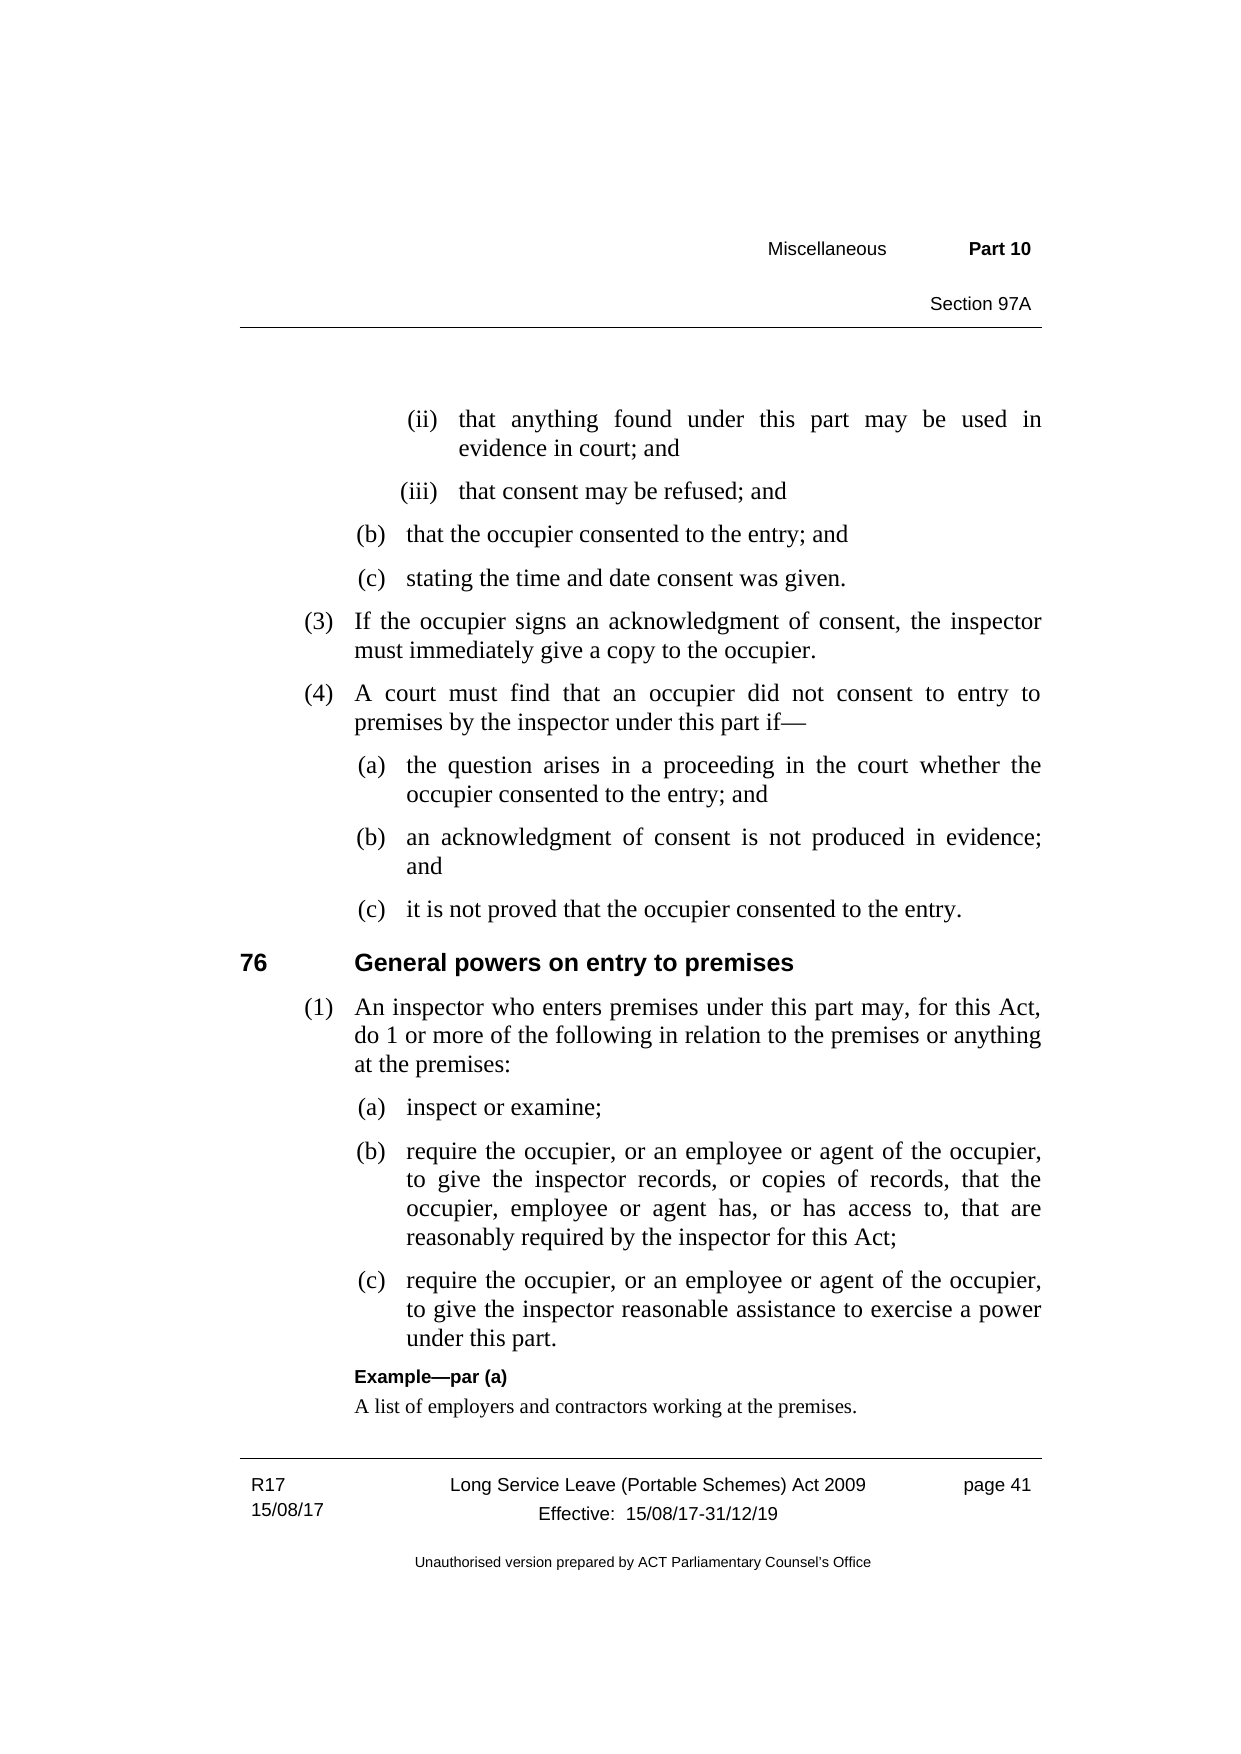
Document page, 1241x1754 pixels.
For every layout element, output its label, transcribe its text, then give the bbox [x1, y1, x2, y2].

text (b) an acknowledgment of consent is not produced in evidence; and [239, 822, 1042, 880]
text (ii) that anything found under this part may be used in evidence in court; and [239, 404, 1042, 462]
text (1) An inspector who enters premises under this part may, for this Act, do 1 or more of the following in relation to the premises or anything at the premises: [239, 992, 1042, 1078]
text (c) require the occupier, or an employee or agent of the occupier, to give the inspector reasonable assistance to exercise a power under this part. [239, 1265, 1042, 1352]
text (b) require the occupier, or an employee or agent of the occupier, to give the inspector records, or copies of records, that the occupier, employee or agent has, or has access to, that are reasonably required by the inspector for this Act; [239, 1136, 1042, 1251]
text (a) inspect or examine; [239, 1092, 1042, 1121]
text (b) that the occupier consented to the entry; and [239, 519, 1042, 548]
text 76 General powers on entry to premises [239, 948, 1042, 977]
text (4) A court must find that an occupier did not consent to entry to premises by the inspector under this part if— [239, 678, 1042, 736]
text (a) the question arises in a proceeding in the court whether the occupier consented to the entry; and [239, 750, 1042, 808]
text Example—par (a) [354, 1366, 1042, 1388]
text (c) it is not proved that the occupier consented to the entry. [239, 894, 1042, 923]
text A list of employers and contractors working at the premises. [354, 1394, 1042, 1418]
text (c) stating the time and date consent was given. [239, 563, 1042, 592]
text (iii) that consent may be refused; and [239, 476, 1042, 505]
text (3) If the occupier signs an acknowledgment of consent, the inspector must immediately give a copy to the occupier. [239, 606, 1042, 664]
